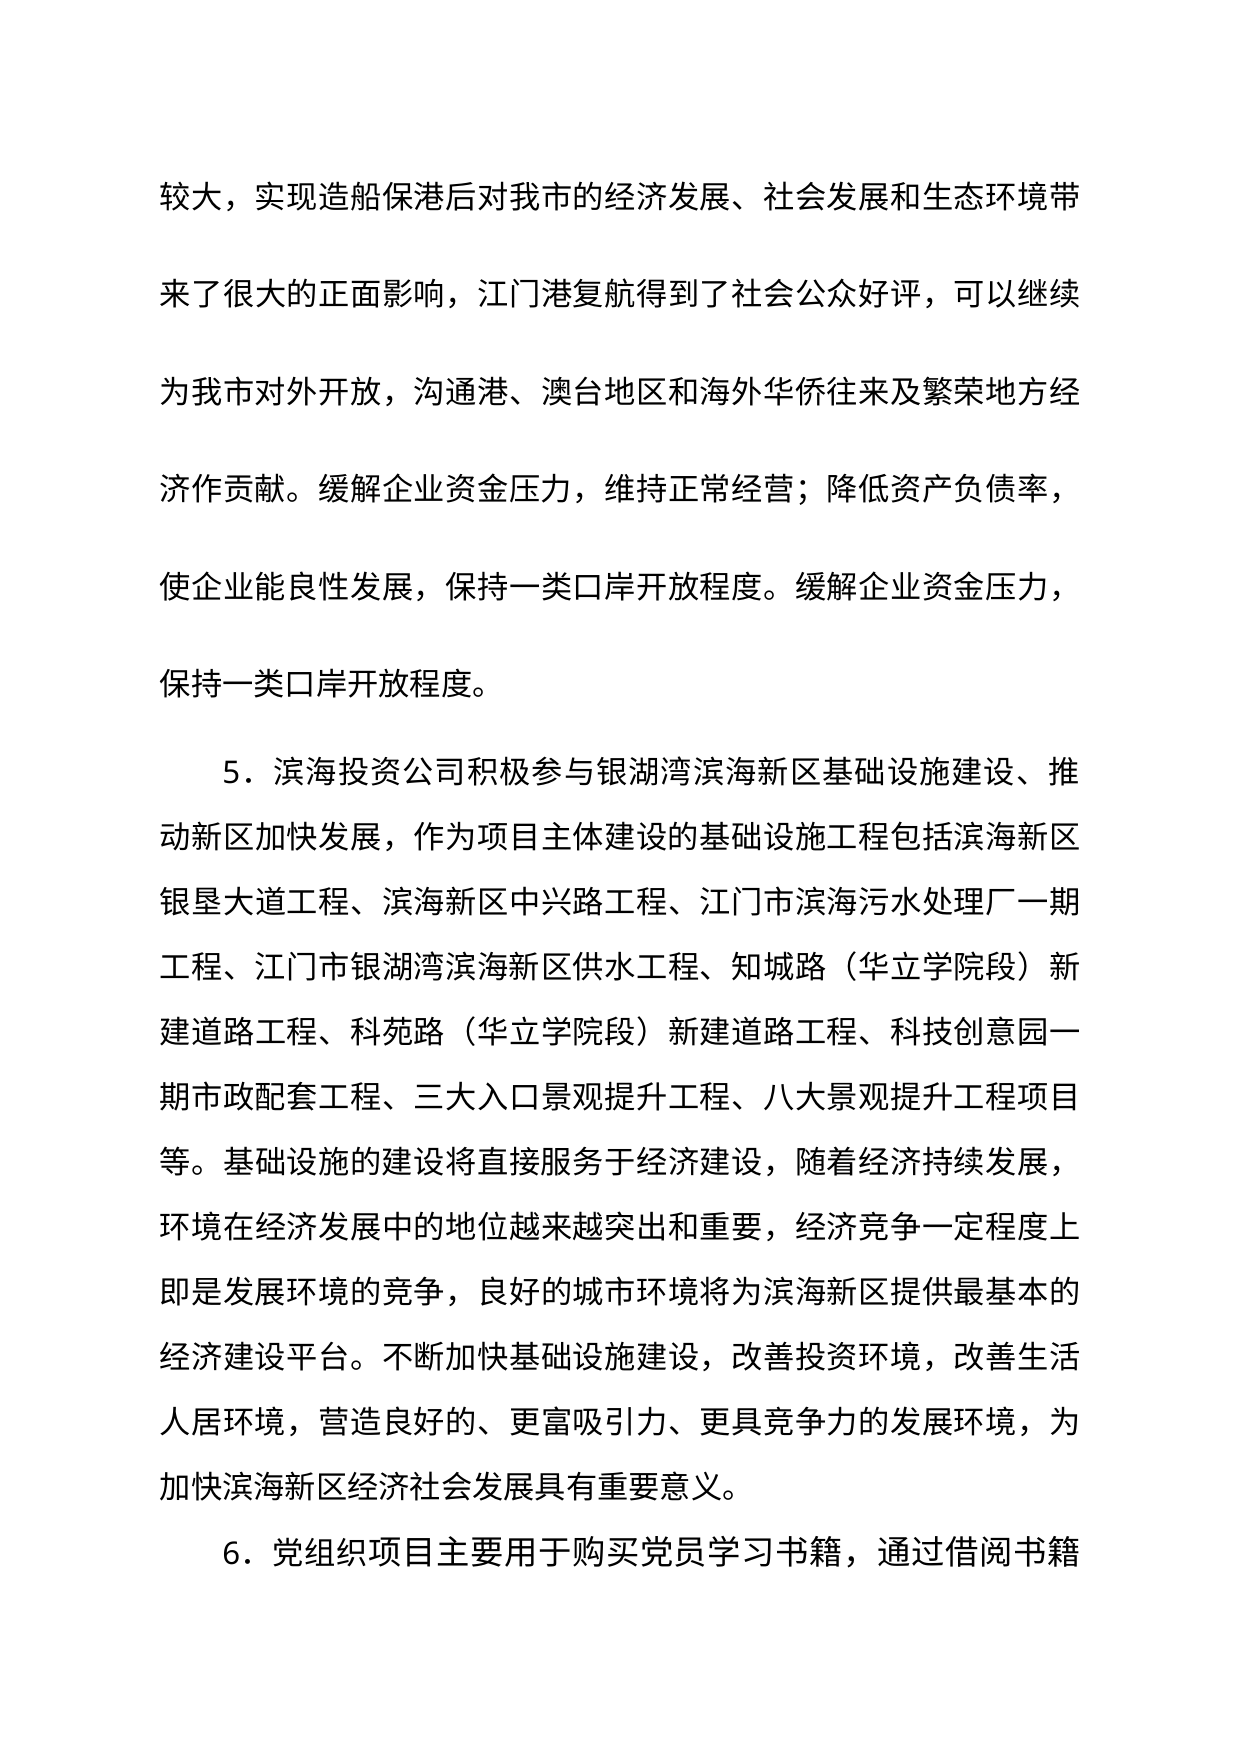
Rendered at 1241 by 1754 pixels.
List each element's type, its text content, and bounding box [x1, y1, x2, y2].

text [159, 162, 1081, 714]
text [159, 1517, 1081, 1582]
text 5．滨海投资公司积极参与银湖湾滨海新区基础设施建设、推动新区加快发展，作为项目主体建设的基础设施工程包括滨海新区银垦大道工程、滨海新区中兴路工程、江门市滨海污水处理厂一期工程、江门市银湖湾滨海新区供水工程、知城路（华立学院段）新建道路工程、科苑路（华立学院段）新建道路工程、科技创意园一期市政配套工程、三大入口景观提升工程、八大景观提升工程项目等。基础设施的建设将直接服务于经济建设，随着经济持续发展，环境在经济发展中的地位越来越突出和重要，经济竞争一定程度上即是发展环境的竞争，良好的城市环境将为滨海新区提供最基本的经济建设平台。不断加快基础设施建设，改善投资环境，改善生活人居环境，营造良好的、更富吸引力、更具竞争力的发展环境，为加快滨海新区经济社会发展具有重要意义。 [159, 737, 1081, 1517]
